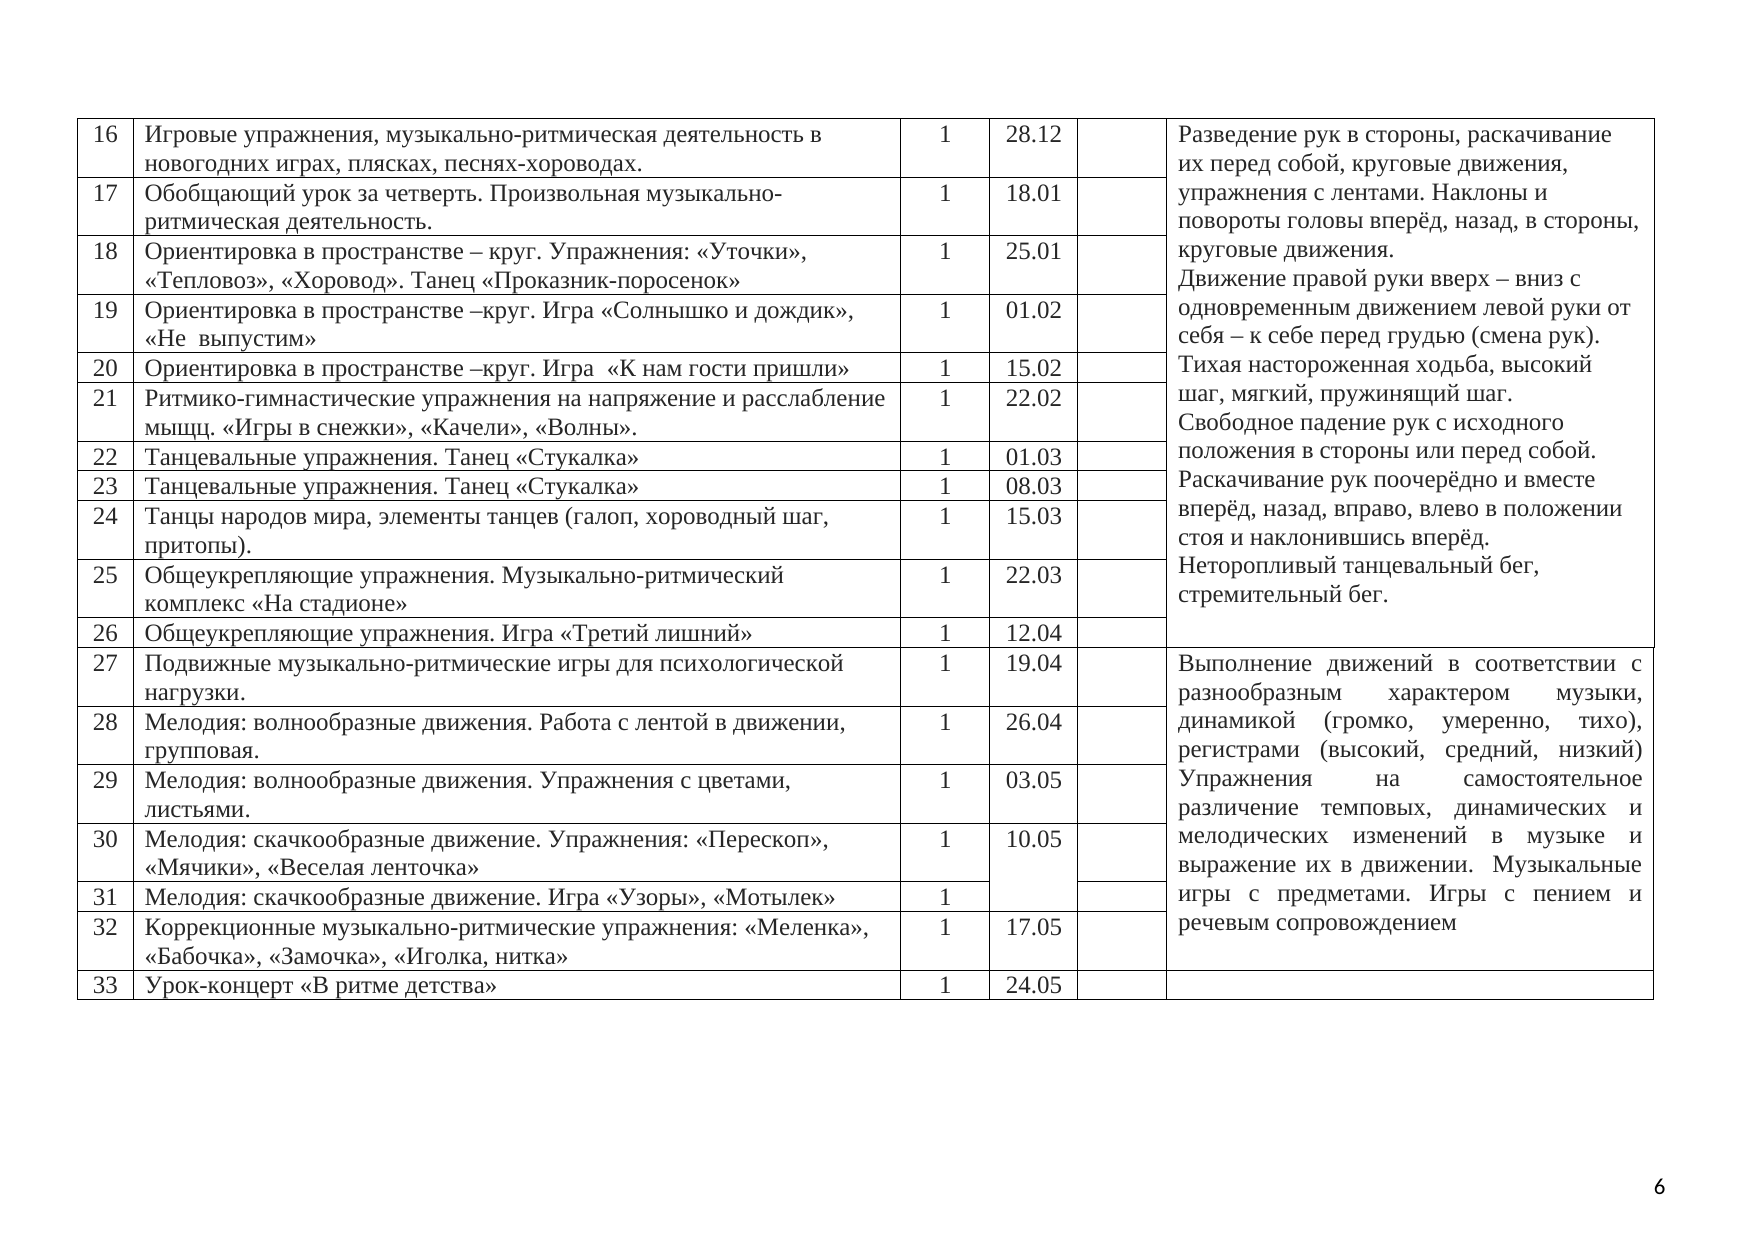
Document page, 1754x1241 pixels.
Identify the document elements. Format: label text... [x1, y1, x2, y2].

table_cell Ориентировка в пространстве –круг. Игра «Солнышко и дождик», «Не выпустим» [134, 295, 900, 352]
table_cell [1078, 471, 1166, 500]
table_cell [1078, 971, 1166, 999]
table_cell 28.12 [990, 119, 1077, 177]
table_cell 26 [78, 618, 133, 647]
table_cell 27 [78, 648, 133, 706]
table_cell 1 [901, 471, 989, 500]
table_cell 03.05 [990, 765, 1077, 823]
table_cell 1 [901, 442, 989, 470]
table_cell Ориентировка в пространстве –круг. Игра «К нам гости пришли» [134, 353, 900, 382]
table_cell [1078, 765, 1166, 823]
table_cell Игровые упражнения, музыкально-ритмическая деятельность в новогодних играх, плясках, песнях-хороводах. [134, 119, 900, 177]
table_cell 19.04 [990, 648, 1077, 706]
table_cell Подвижные музыкально-ритмические игры для психологической нагрузки. [134, 648, 900, 706]
table_cell 1 [901, 618, 989, 647]
table_cell [1078, 618, 1166, 647]
table_cell [1167, 971, 1653, 999]
table_cell 17 [78, 178, 133, 235]
table_cell 10.05 [990, 824, 1077, 911]
table_cell Выполнение движений в соответствии с разнообразным характером музыки, динамикой (громко, умеренно, тихо), регистрами (высокий, средний, низкий) Упражнения на самостоятельное различение темповых, динамических и мелодических изменений в музыке и выражение их в движении. Музыкальные игры с предметами. Игры с пением и речевым сопровождением [1167, 648, 1653, 969]
table_cell Мелодия: волнообразные движения. Работа с лентой в движении, групповая. [134, 707, 900, 764]
table_cell [1078, 560, 1166, 617]
table_cell [1078, 707, 1166, 764]
table_cell 31 [78, 882, 133, 911]
table_cell Мелодия: скачкообразные движение. Упражнения: «Перескоп», «Мячики», «Веселая ленточка» [134, 824, 900, 881]
table_cell 1 [901, 353, 989, 382]
table_cell 18.01 [990, 178, 1077, 235]
table_cell 24 [78, 501, 133, 559]
table_cell Коррекционные музыкально-ритмические упражнения: «Меленка», «Бабочка», «Замочка», «Иголка, нитка» [134, 912, 900, 969]
table_cell 25.01 [990, 236, 1077, 294]
table_cell 20 [78, 353, 133, 382]
table_cell 22.02 [990, 383, 1077, 441]
table_cell Мелодия: скачкообразные движение. Игра «Узоры», «Мотылек» [134, 882, 900, 911]
table_cell Разведение рук в стороны, раскачивание их перед собой, круговые движения, упражнения с лентами. Наклоны и повороты головы вперёд, назад, в стороны, круговые движения. Движение правой руки вверх – вниз с одновременным движением левой руки от себя – к себе перед грудью (смена рук). Тихая настороженная ходьба, высокий шаг, мягкий, пружинящий шаг. Свободное падение рук с исходного положения в стороны или перед собой. Раскачивание рук поочерёдно и вместе вперёд, назад, вправо, влево в положении стоя и наклонившись вперёд. Неторопливый танцевальный бег, стремительный бег. [1167, 119, 1654, 647]
table_cell 1 [901, 882, 989, 911]
table_cell 15.02 [990, 353, 1077, 382]
table_cell Общеукрепляющие упражнения. Музыкально-ритмический комплекс «На стадионе» [134, 560, 900, 617]
table_cell 1 [901, 765, 989, 823]
table_cell Ориентировка в пространстве – круг. Упражнения: «Уточки», «Тепловоз», «Хоровод». Танец «Проказник-поросенок» [134, 236, 900, 294]
table_cell Мелодия: волнообразные движения. Упражнения с цветами, листьями. [134, 765, 900, 823]
table_cell 1 [901, 119, 989, 177]
table_cell 19 [78, 295, 133, 352]
table_cell [1078, 236, 1166, 294]
table_cell 1 [901, 236, 989, 294]
table_cell 33 [78, 971, 133, 999]
table_cell Танцевальные упражнения. Танец «Стукалка» [134, 471, 900, 500]
table_cell 1 [901, 560, 989, 617]
table_cell 01.02 [990, 295, 1077, 352]
table_cell 1 [901, 178, 989, 235]
table_cell [1078, 353, 1166, 382]
table_cell 18 [78, 236, 133, 294]
table_cell 23 [78, 471, 133, 500]
table_cell Танцевальные упражнения. Танец «Стукалка» [134, 442, 900, 470]
table_cell 1 [901, 971, 989, 999]
table_cell 25 [78, 560, 133, 617]
table_cell 26.04 [990, 707, 1077, 764]
table_cell 16 [78, 119, 133, 177]
table_cell 15.03 [990, 501, 1077, 559]
table_cell [1078, 119, 1166, 177]
table_cell Танцы народов мира, элементы танцев (галоп, хороводный шаг, притопы). [134, 501, 900, 559]
table_cell 24.05 [990, 971, 1077, 999]
table_cell 30 [78, 824, 133, 881]
table_cell 08.03 [990, 471, 1077, 500]
table_cell [1078, 648, 1166, 706]
table_cell 21 [78, 383, 133, 441]
table_cell [1078, 383, 1166, 441]
table_cell [1078, 501, 1166, 559]
table_cell 1 [901, 295, 989, 352]
table_cell 1 [901, 912, 989, 969]
table_cell [1078, 442, 1166, 470]
table_cell 1 [901, 501, 989, 559]
table_cell 29 [78, 765, 133, 823]
table_cell Урок-концерт «В ритме детства» [134, 971, 900, 999]
table_cell [1078, 882, 1166, 911]
table_cell 01.03 [990, 442, 1077, 470]
table_cell Обобщающий урок за четверть. Произвольная музыкально-ритмическая деятельность. [134, 178, 900, 235]
table_cell [1078, 824, 1166, 881]
table_cell 17.05 [990, 912, 1077, 969]
table_cell 1 [901, 648, 989, 706]
table_cell 12.04 [990, 618, 1077, 647]
table_cell 1 [901, 824, 989, 881]
table_cell 22 [78, 442, 133, 470]
table_cell 1 [901, 383, 989, 441]
table_cell Общеукрепляющие упражнения. Игра «Третий лишний» [134, 618, 900, 647]
table_cell [1078, 912, 1166, 969]
table_cell 28 [78, 707, 133, 764]
table_cell Ритмико-гимнастические упражнения на напряжение и расслабление мыщц. «Игры в снежки», «Качели», «Волны». [134, 383, 900, 441]
table_cell 32 [78, 912, 133, 969]
table_cell [1078, 178, 1166, 235]
table_cell 22.03 [990, 560, 1077, 617]
table_cell [1078, 295, 1166, 352]
table_cell 1 [901, 707, 989, 764]
